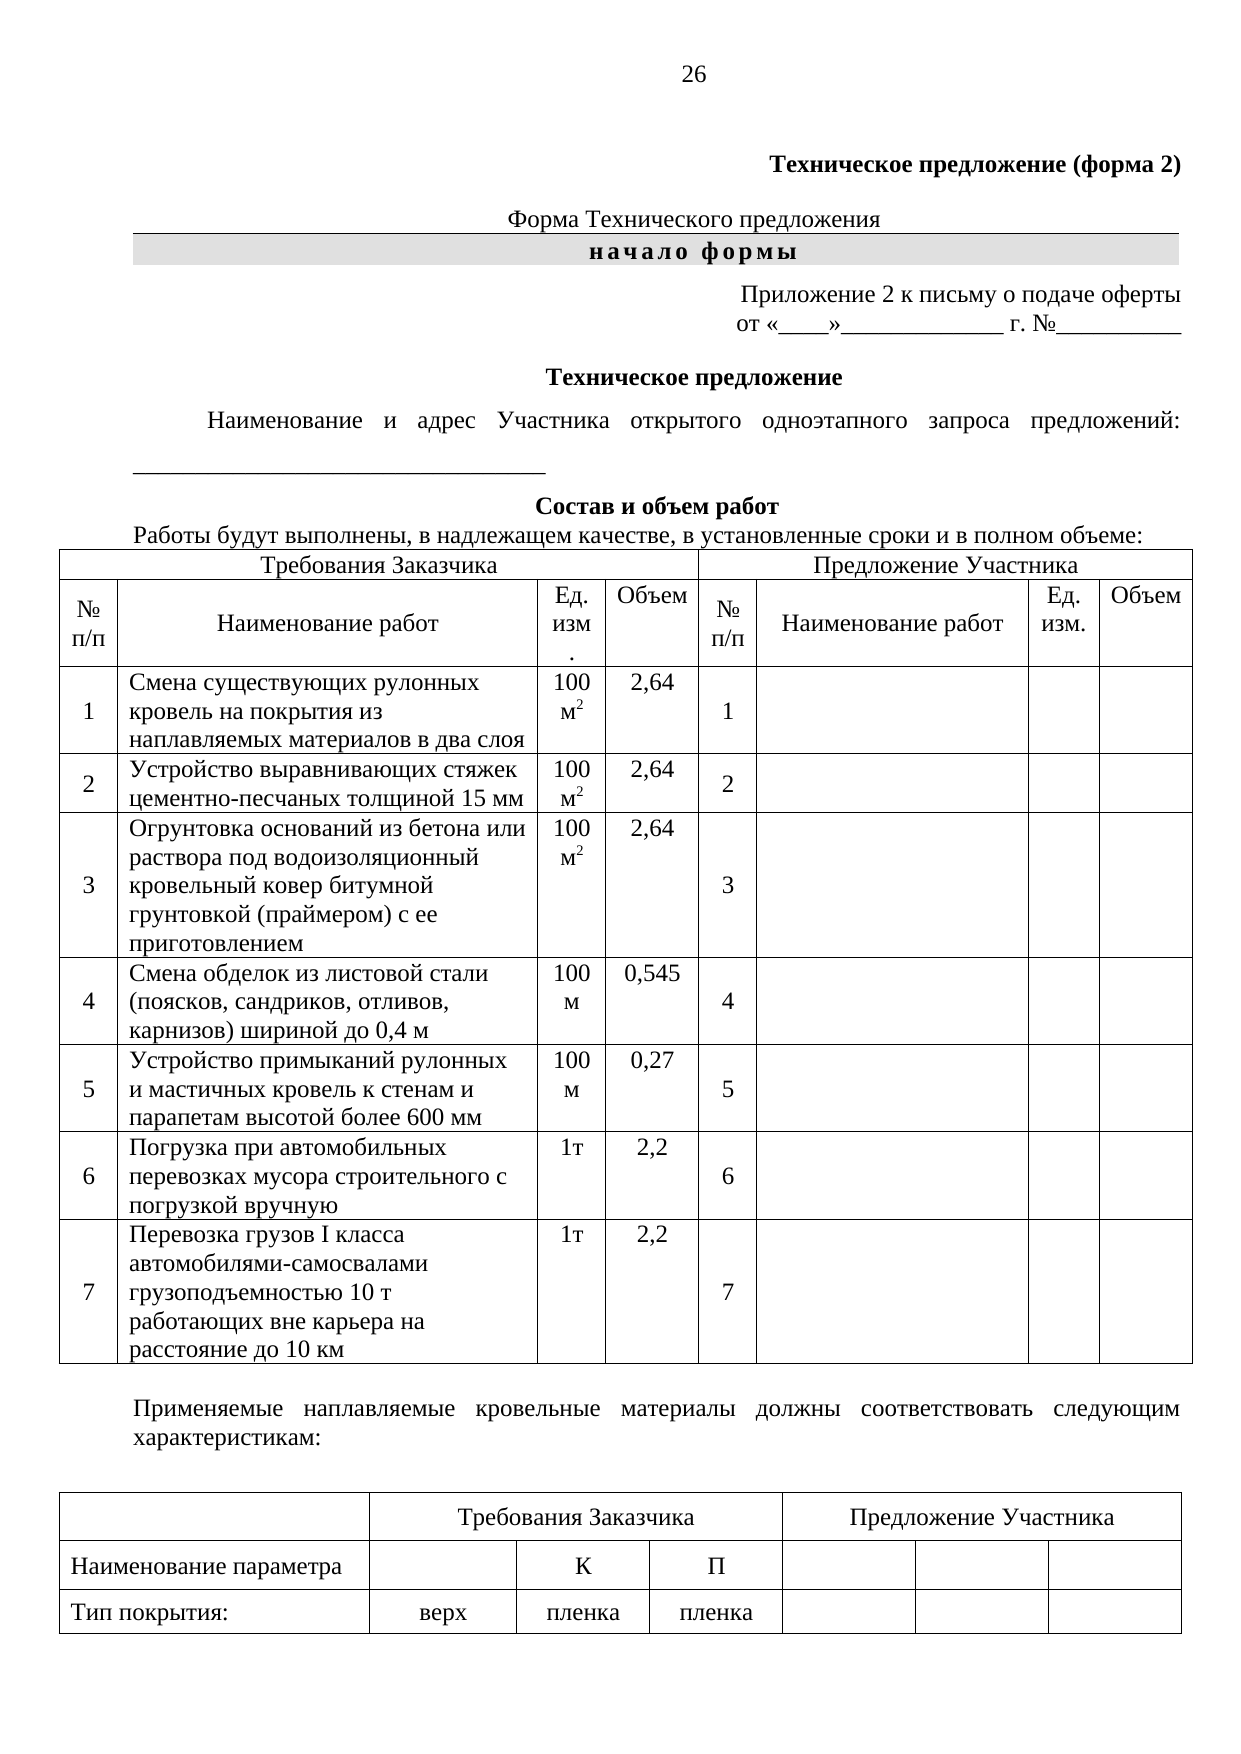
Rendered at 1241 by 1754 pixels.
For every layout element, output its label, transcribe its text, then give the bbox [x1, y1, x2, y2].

table_cell [1029, 667, 1099, 753]
table_cell Смена обделок из листовой стали (поясков, сандриков, отливов, карнизов) шириной до 0,4 м [118, 958, 537, 1044]
table_cell [1100, 1220, 1192, 1363]
table_header Требования Заказчика [370, 1493, 782, 1540]
table_cell Наименование параметра [60, 1541, 369, 1589]
text Форма Технического предложения [133, 204, 1181, 233]
table_cell Наименование работ [757, 580, 1028, 666]
table_cell [1049, 1541, 1181, 1589]
table_cell [1049, 1590, 1181, 1632]
table_cell [783, 1590, 915, 1632]
table_cell [783, 1541, 915, 1589]
table_cell 7 [60, 1220, 117, 1363]
table_cell 1т [538, 1220, 605, 1363]
table_cell пленка [650, 1590, 782, 1632]
table_cell [1100, 667, 1192, 753]
table_cell 1 [60, 667, 117, 753]
table_header Предложение Участника [783, 1493, 1181, 1540]
table_cell 4 [60, 958, 117, 1044]
table_cell 2,64 [606, 813, 698, 957]
table_cell 2 [60, 754, 117, 812]
table_cell Объем [1100, 580, 1192, 666]
table_cell 0,545 [606, 958, 698, 1044]
table_cell [1029, 1132, 1099, 1218]
table_cell [757, 754, 1028, 812]
table_cell Огрунтовка оснований из бетона или раствора под водоизоляционный кровельный ковер битумной грунтовкой (праймером) с ее приготовлением [118, 813, 537, 957]
table_header Требования Заказчика [60, 550, 698, 579]
text Техническое предложение (форма 2) [133, 149, 1181, 178]
table_cell 100 м2 [538, 813, 605, 957]
table_cell П [650, 1541, 782, 1589]
table_cell [757, 1132, 1028, 1218]
table_cell 2,64 [606, 667, 698, 753]
table_cell 3 [699, 813, 756, 957]
table_cell [1100, 813, 1192, 957]
table_cell Ед. изм. [538, 580, 605, 666]
table_cell 100 м [538, 958, 605, 1044]
text Наименование и адрес Участника открытого одноэтапного запроса предложений: _________________________________ [133, 405, 1181, 477]
table_cell верх [370, 1590, 516, 1632]
table_cell Погрузка при автомобильных перевозках мусора строительного с погрузкой вручную [118, 1132, 537, 1218]
table_cell 1 [699, 667, 756, 753]
table_cell 7 [699, 1220, 756, 1363]
table_header [60, 1493, 369, 1540]
table_cell № п/п [60, 580, 117, 666]
table_cell 2,2 [606, 1132, 698, 1218]
table_cell Смена существующих рулонных кровель на покрытия из наплавляемых материалов в два слоя [118, 667, 537, 753]
table_cell 100 м2 [538, 754, 605, 812]
table_cell 2 [699, 754, 756, 812]
table_cell 3 [60, 813, 117, 957]
table_cell 5 [699, 1045, 756, 1131]
table_cell [757, 1045, 1028, 1131]
table_cell [370, 1541, 516, 1589]
table_cell [1029, 958, 1099, 1044]
table_cell 6 [699, 1132, 756, 1218]
table_cell 100 м2 [538, 667, 605, 753]
table_cell [1029, 1220, 1099, 1363]
table_cell 5 [60, 1045, 117, 1131]
table_cell [757, 1220, 1028, 1363]
table_cell Ед. изм. [1029, 580, 1099, 666]
text Состав и объем работ [133, 491, 1181, 520]
text Техническое предложение [133, 362, 1181, 391]
table_cell [1029, 754, 1099, 812]
table_cell [916, 1541, 1048, 1589]
table_cell Тип покрытия: [60, 1590, 369, 1632]
text Применяемые наплавляемые кровельные материалы должны соответствовать следующим характеристикам: [133, 1393, 1181, 1451]
table_cell 2,2 [606, 1220, 698, 1363]
table_cell 100 м [538, 1045, 605, 1131]
table_cell [757, 958, 1028, 1044]
table_cell № п/п [699, 580, 756, 666]
table_cell [1029, 1045, 1099, 1131]
text Работы будут выполнены, в надлежащем качестве, в установленные сроки и в полном объеме: [133, 520, 1181, 549]
table_cell [1100, 958, 1192, 1044]
table_cell [757, 667, 1028, 753]
table_cell Устройство примыканий рулонных и мастичных кровель к стенам и парапетам высотой более 600 мм [118, 1045, 537, 1131]
table_cell Объем [606, 580, 698, 666]
table_header Предложение Участника [699, 550, 1192, 579]
table_cell 6 [60, 1132, 117, 1218]
table_cell [1100, 1132, 1192, 1218]
table_cell пленка [517, 1590, 649, 1632]
table_cell 4 [699, 958, 756, 1044]
text начало формы [133, 234, 1179, 265]
table_cell 0,27 [606, 1045, 698, 1131]
table_cell К [517, 1541, 649, 1589]
table_cell [1100, 1045, 1192, 1131]
table_cell 2,64 [606, 754, 698, 812]
table_cell Наименование работ [118, 580, 537, 666]
table_cell [1100, 754, 1192, 812]
table_cell Устройство выравнивающих стяжек цементно-песчаных толщиной 15 мм [118, 754, 537, 812]
table_cell [757, 813, 1028, 957]
table_cell [1029, 813, 1099, 957]
text Приложение 2 к письму о подаче оферты от «____»_____________ г. №__________ [133, 279, 1181, 337]
table_cell 1т [538, 1132, 605, 1218]
table_cell Перевозка грузов I класса автомобилями-самосвалами грузоподъемностью 10 т работающих вне карьера на расстояние до 10 км [118, 1220, 537, 1363]
table_cell [916, 1590, 1048, 1632]
